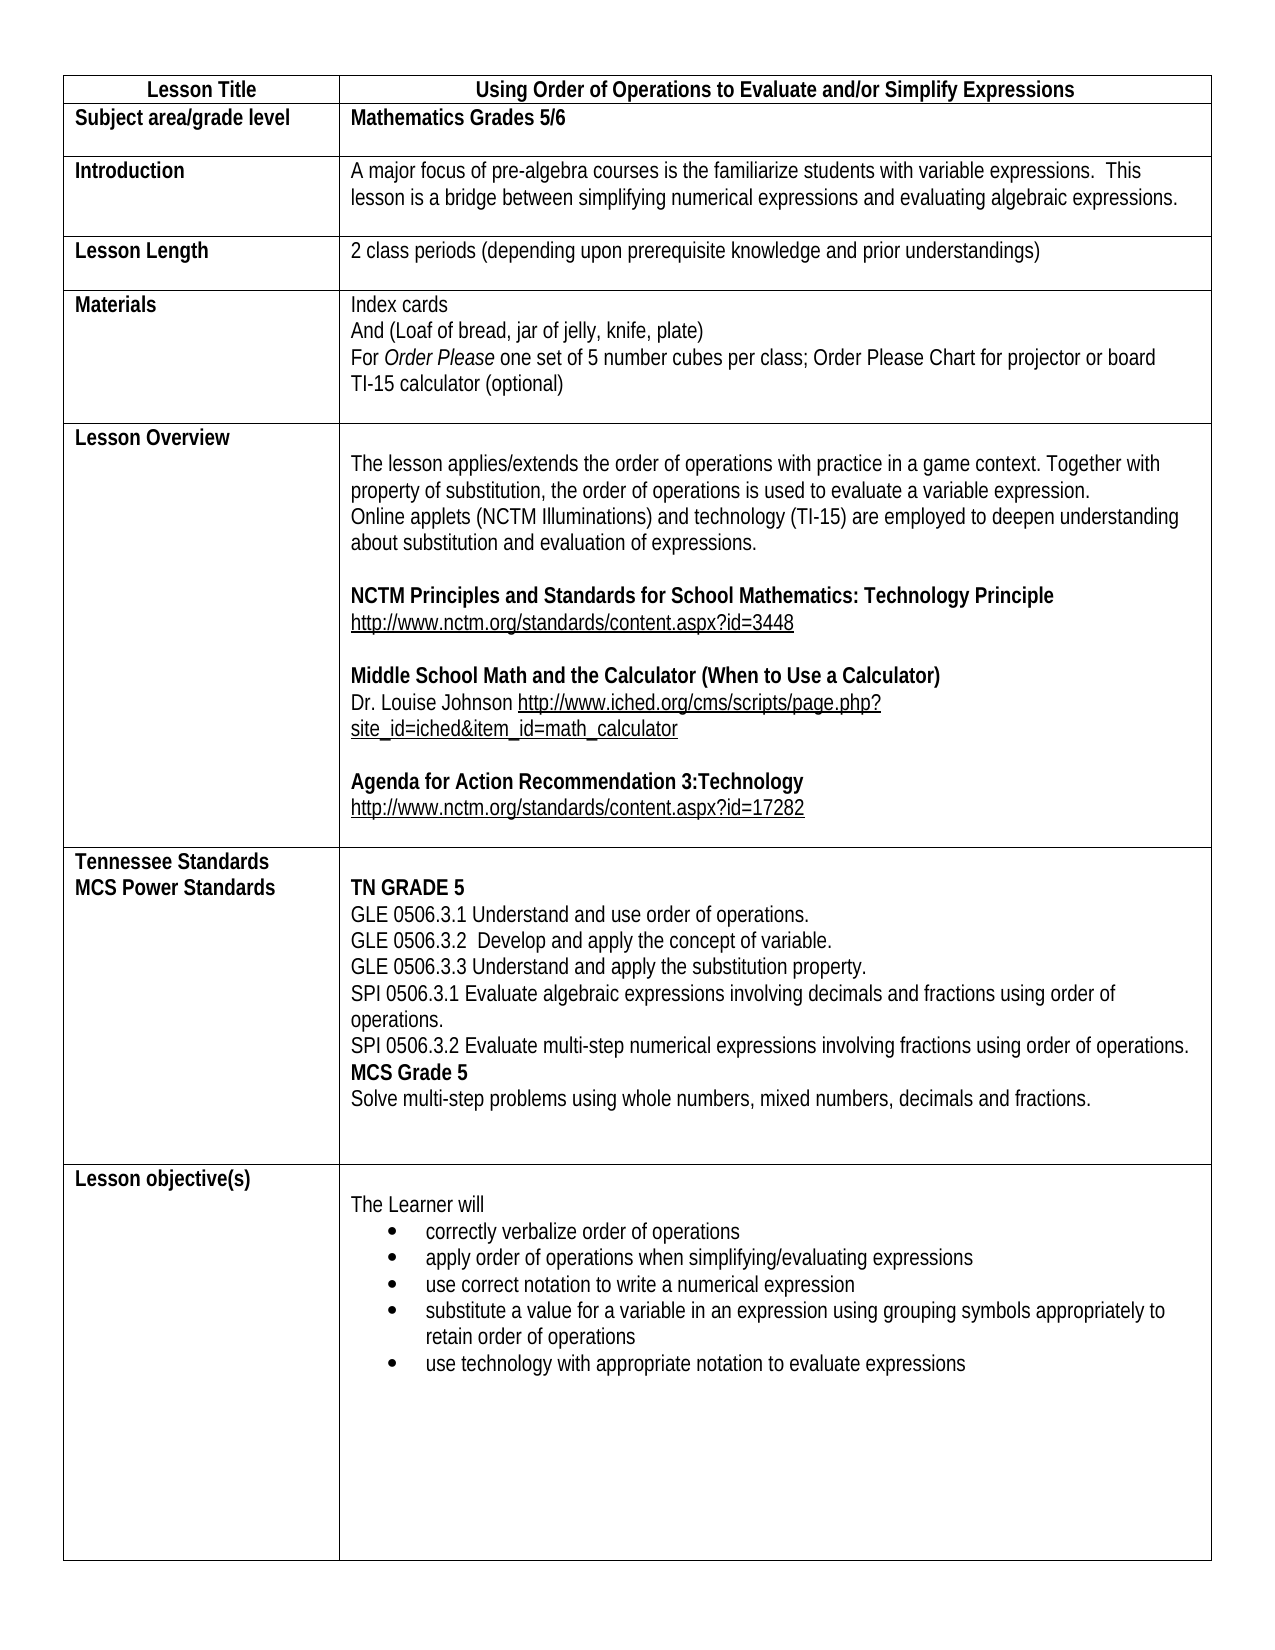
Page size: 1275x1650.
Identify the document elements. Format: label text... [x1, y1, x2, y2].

table_header Lesson Title [64, 76, 339, 102]
table_cell Subject area/grade level [64, 104, 339, 156]
table_cell Introduction [64, 157, 339, 236]
table_cell Lesson Overview [64, 424, 339, 847]
table_header Using Order of Operations to Evaluate and/or Simplify Expressions [340, 76, 1211, 102]
table_cell 2 class periods (depending upon prerequisite knowledge and prior understandings) [340, 237, 1211, 290]
table_cell Materials [64, 291, 339, 423]
table_cell The lesson applies/extends the order of operations with practice in a game context. Together with property of substitution, the order of operations is used to evaluate a variable expression. Online applets (NCTM Illuminations) and technology (TI-15) are employed to deepen understanding about substitution and evaluation of expressions. NCTM Principles and Standards for School Mathematics: Technology Principle http://www.nctm.org/standards/content.aspx?id=3448 Middle School Math and the Calculator (When to Use a Calculator) Dr. Louise Johnson http://www.iched.org/cms/scripts/page.php?site_id=iched&item_id=math_calculator Agenda for Action Recommendation 3:Technology http://www.nctm.org/standards/content.aspx?id=17282 [340, 424, 1211, 847]
table_cell The Learner will correctly verbalize order of operations apply order of operations when simplifying/evaluating expressions use correct notation to write a numerical expression substitute a value for a variable in an expression using grouping symbols appropriately to retain order of operations use technology with appropriate notation to evaluate expressions [340, 1165, 1211, 1560]
table_cell TN GRADE 5 GLE 0506.3.1 Understand and use order of operations. GLE 0506.3.2 Develop and apply the concept of variable. GLE 0506.3.3 Understand and apply the substitution property. SPI 0506.3.1 Evaluate algebraic expressions involving decimals and fractions using order of operations. SPI 0506.3.2 Evaluate multi-step numerical expressions involving fractions using order of operations. MCS Grade 5 Solve multi-step problems using whole numbers, mixed numbers, decimals and fractions. [340, 848, 1211, 1164]
table_cell Tennessee Standards MCS Power Standards [64, 848, 339, 1164]
table_cell Index cards And (Loaf of bread, jar of jelly, knife, plate) For Order Please one set of 5 number cubes per class; Order Please Chart for projector or board TI-15 calculator (optional) [340, 291, 1211, 423]
table_cell A major focus of pre-algebra courses is the familiarize students with variable expressions. This lesson is a bridge between simplifying numerical expressions and evaluating algebraic expressions. [340, 157, 1211, 236]
table_cell Mathematics Grades 5/6 [340, 104, 1211, 156]
table_cell Lesson objective(s) [64, 1165, 339, 1560]
table_cell Lesson Length [64, 237, 339, 290]
